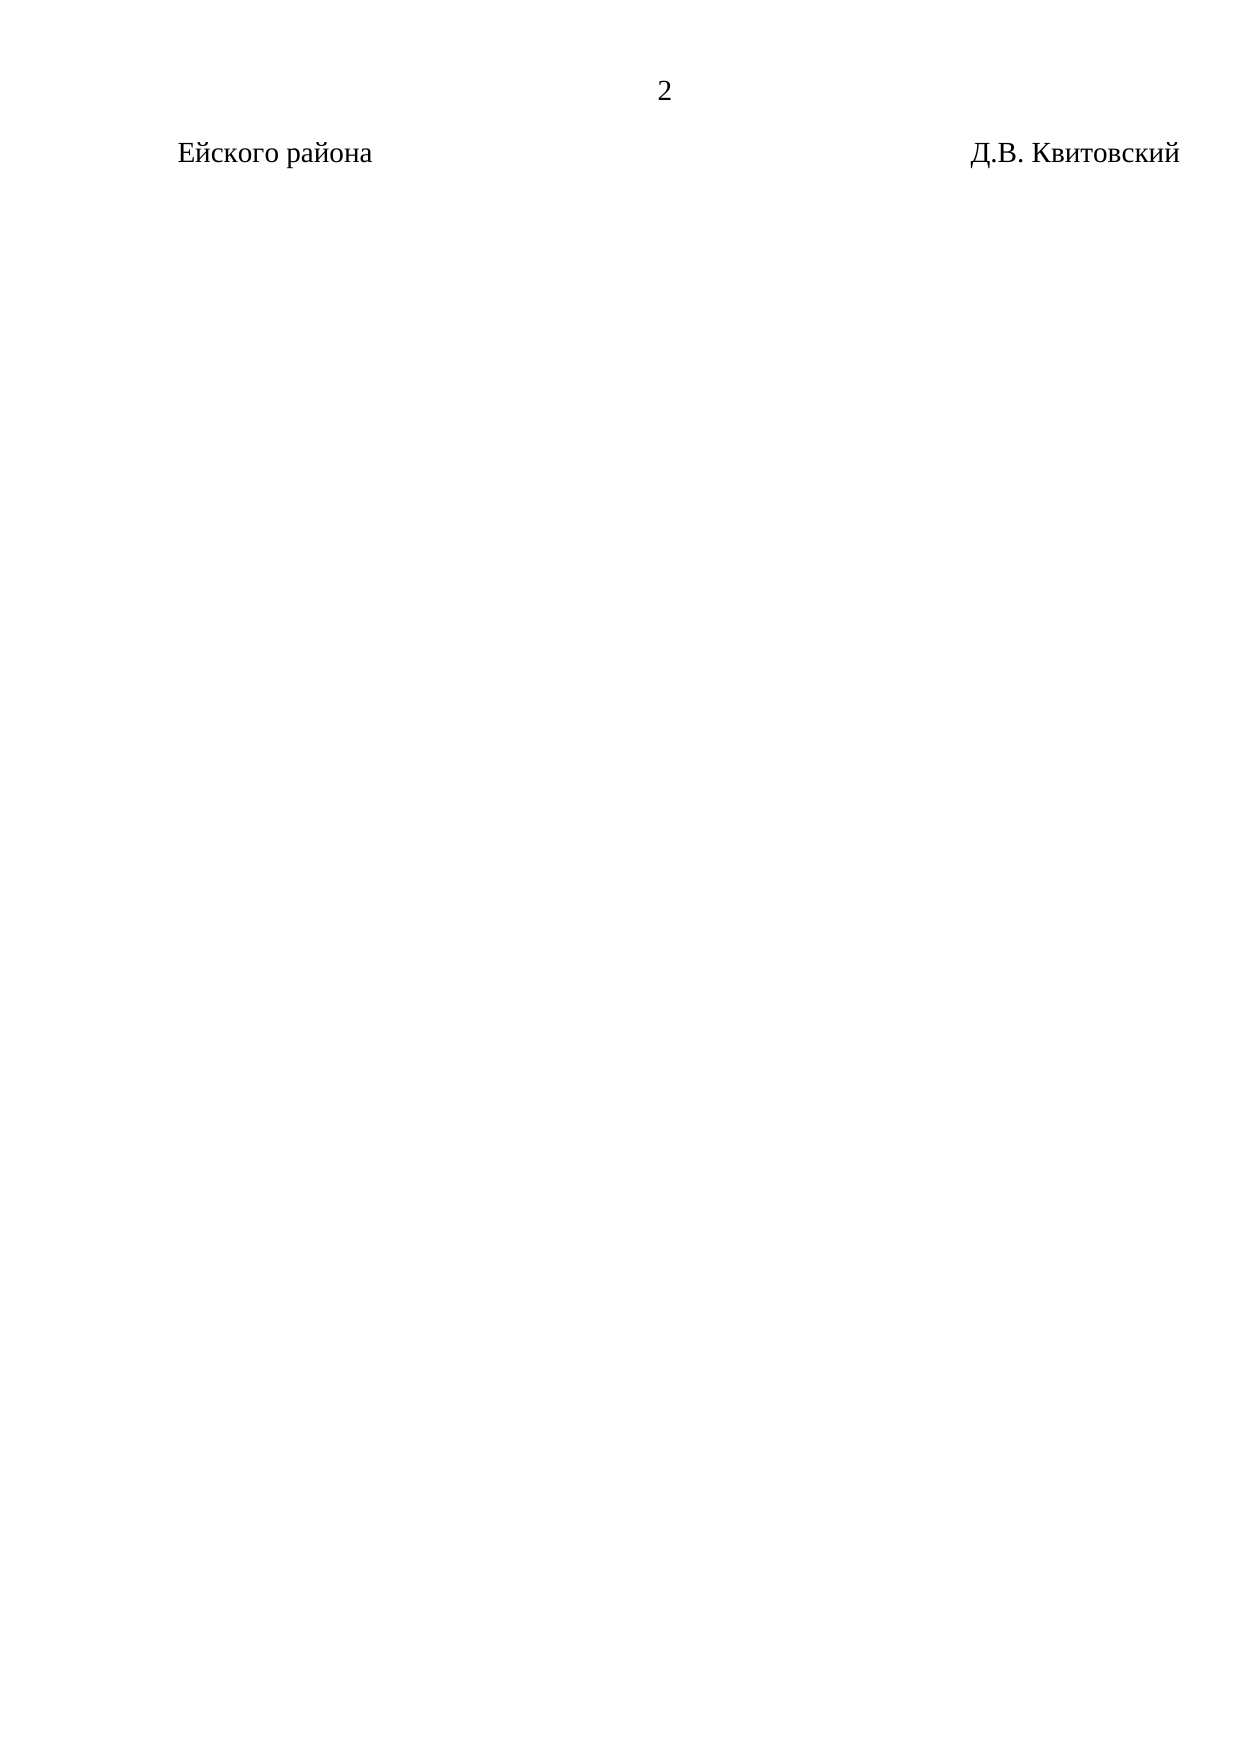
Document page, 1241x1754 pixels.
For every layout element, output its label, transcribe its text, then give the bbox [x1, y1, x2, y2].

text Ейского района Д.В. Квитовский [177, 135, 1181, 168]
